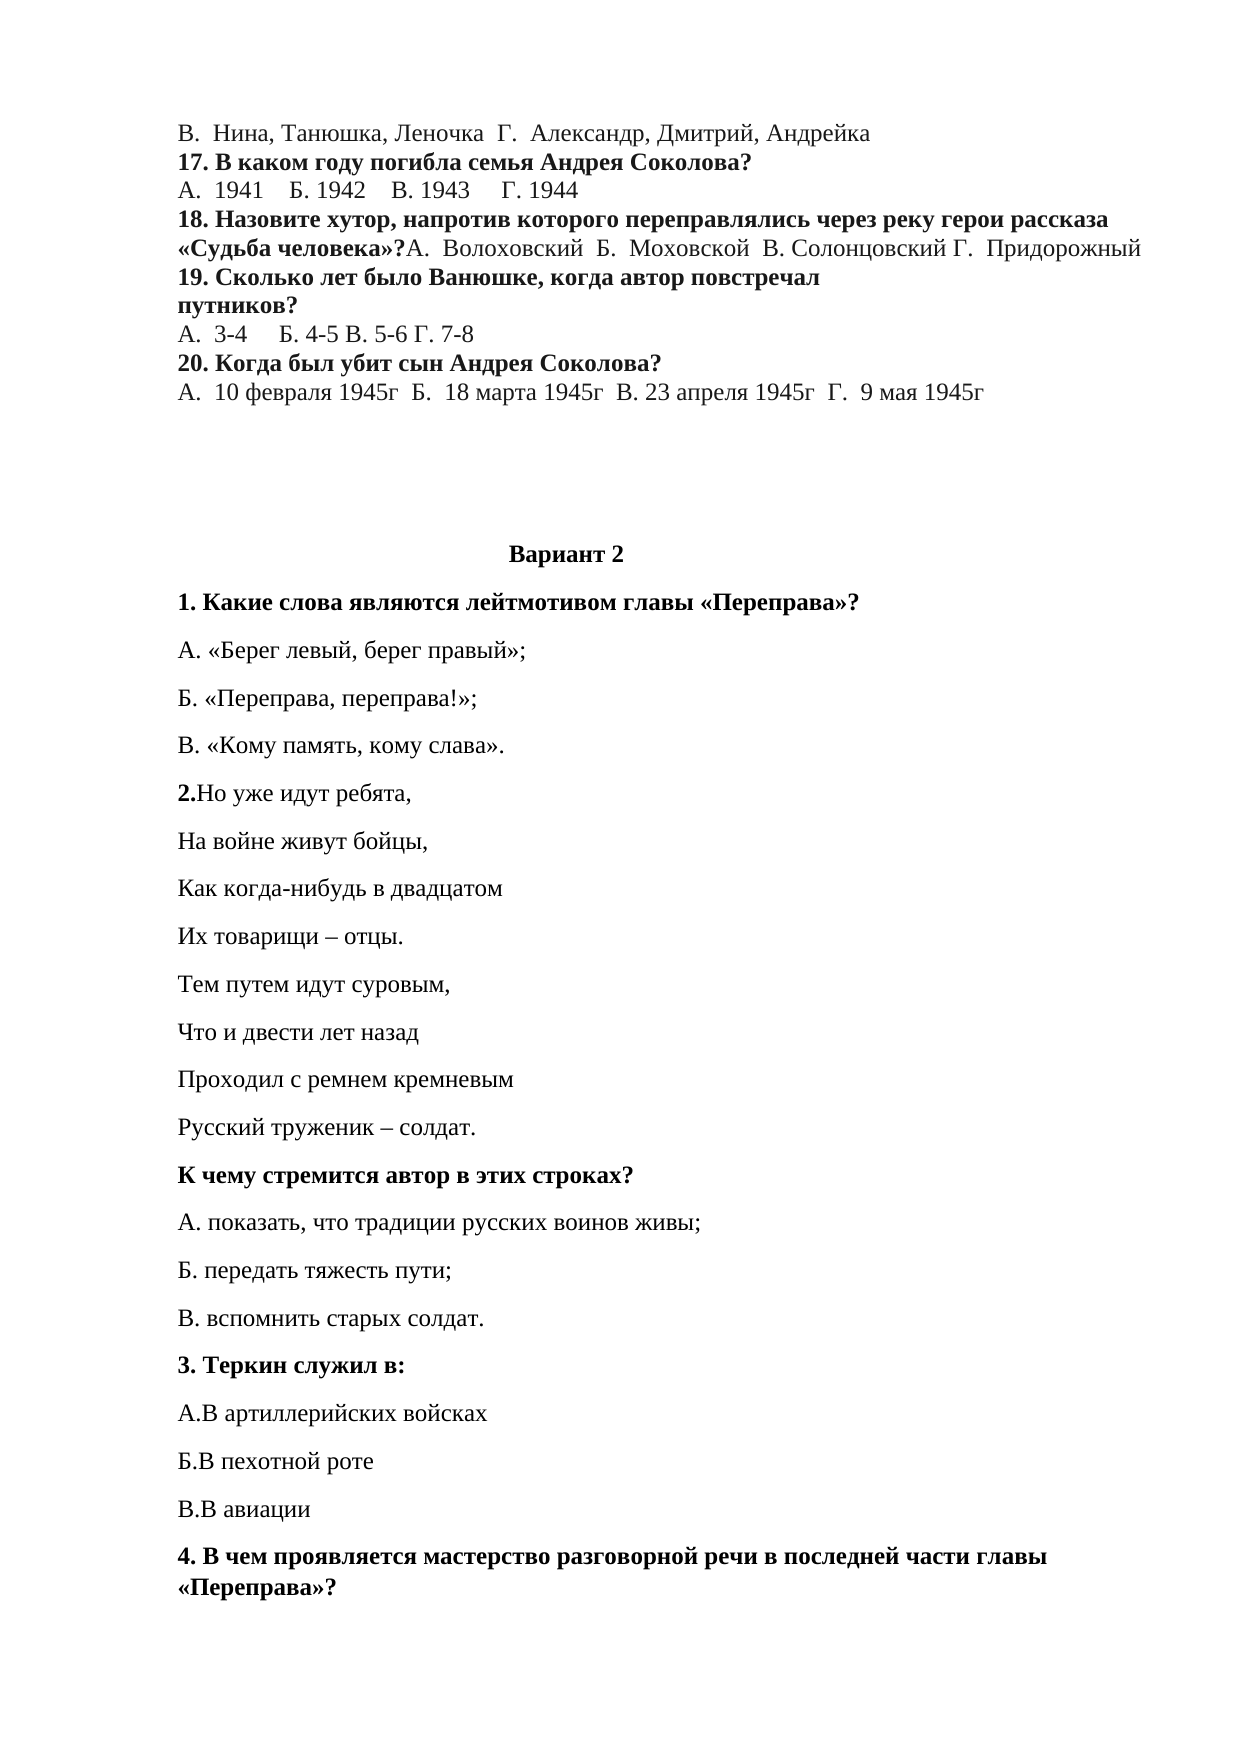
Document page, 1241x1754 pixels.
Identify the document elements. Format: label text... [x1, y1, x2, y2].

text А. «Берег левый, берег правый»; [177, 635, 1152, 664]
text 1. Какие слова являются лейтмотивом главы «Переправа»? [177, 587, 1152, 616]
text Б. передать тяжесть пути; [177, 1255, 1152, 1284]
text К чему стремится автор в этих строках? [177, 1160, 1152, 1188]
text 4. В чем проявляется мастерство разговорной речи в последней части главы «Переправа»? [177, 1541, 1152, 1601]
text В. вспомнить старых солдат. [177, 1303, 1152, 1332]
text Проходил с ремнем кремневым [177, 1064, 1152, 1093]
text Как когда-нибудь в двадцатом [177, 873, 1152, 902]
text 3. Теркин служил в: [177, 1351, 1152, 1379]
text 20. Когда был убит сын Андрея Соколова? [177, 348, 1152, 377]
text На войне живут бойцы, [177, 826, 1152, 854]
text 19. Сколько лет было Ванюшке, когда автор повстречал путников? [177, 262, 1152, 319]
text А. 10 февраля 1945г Б. 18 марта 1945г В. 23 апреля 1945г Г. 9 мая 1945г [177, 377, 1152, 406]
text В.В авиации [177, 1494, 1152, 1522]
text А.В артиллерийских войсках [177, 1398, 1152, 1427]
text Вариант 2 [177, 539, 1152, 568]
text 17. В каком году погибла семья Андрея Соколова? [177, 147, 1152, 176]
text А. 3-4 Б. 4-5 В. 5-6 Г. 7-8 [177, 319, 1152, 348]
text В. «Кому память, кому слава». [177, 730, 1152, 759]
text 18. Назовите хутор, напротив которого переправлялись через реку герои рассказа «Судьба человека»?А. Волоховский Б. Моховской В. Солонцовский Г. Придорожный [177, 204, 1152, 262]
text Что и двести лет назад [177, 1017, 1152, 1045]
text Б.В пехотной роте [177, 1446, 1152, 1475]
text Их товарищи – отцы. [177, 921, 1152, 950]
text А. 1941 Б. 1942 В. 1943 Г. 1944 [177, 176, 1152, 204]
text 2.Но уже идут ребята, [177, 778, 1152, 807]
text Русский труженик – солдат. [177, 1112, 1152, 1141]
text А. показать, что традиции русских воинов живы; [177, 1207, 1152, 1236]
text Тем путем идут суровым, [177, 969, 1152, 998]
text В. Нина, Танюшка, Леночка Г. Александр, Дмитрий, Андрейка [177, 118, 1152, 147]
text Б. «Переправа, переправа!»; [177, 683, 1152, 711]
